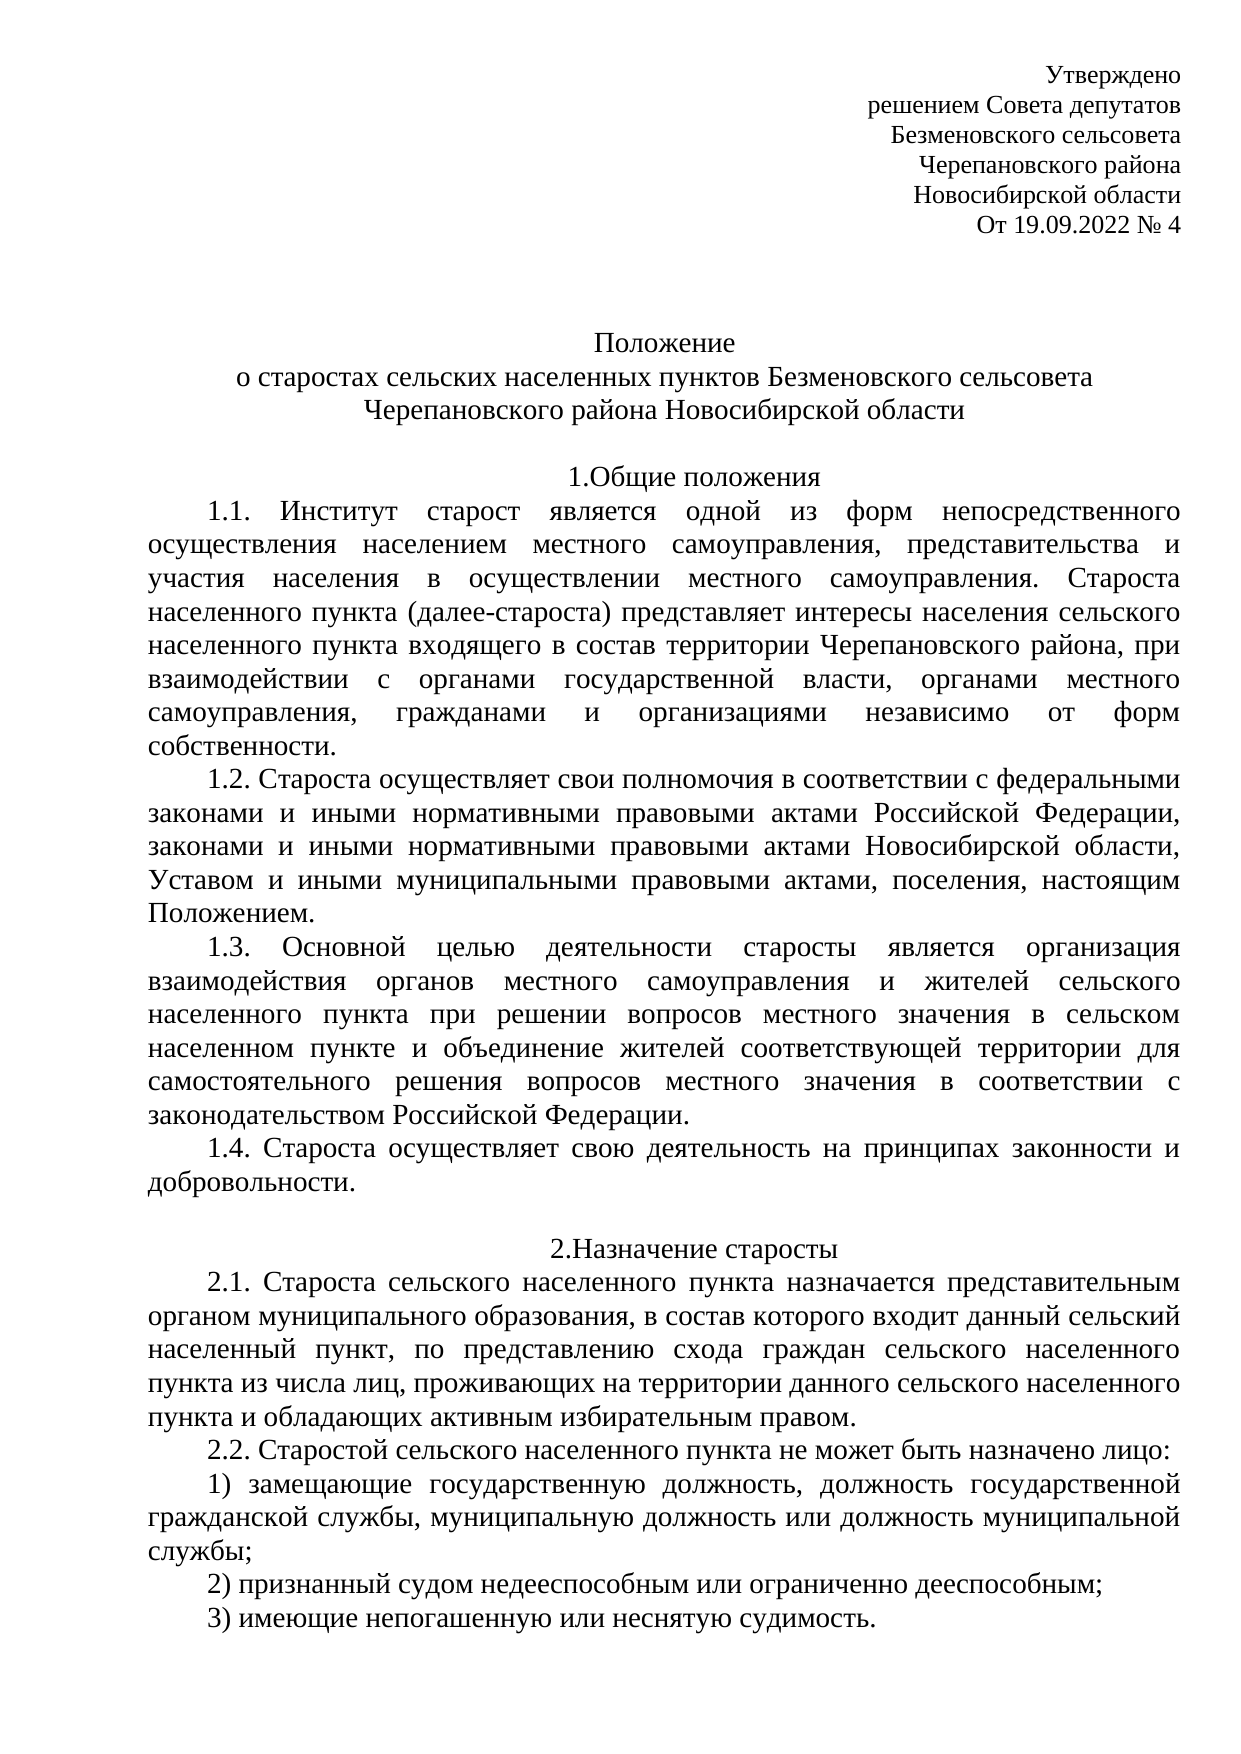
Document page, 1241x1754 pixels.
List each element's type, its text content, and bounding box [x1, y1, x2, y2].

text 2.2. Старостой сельского населенного пункта не может быть назначено лицо: [148, 1432, 1181, 1466]
text Утверждено [148, 59, 1181, 89]
text о старостах сельских населенных пунктов Безменовского сельсовета [148, 359, 1181, 392]
text 1.4. Староста осуществляет свою деятельность на принципах законности и добровольности. [148, 1130, 1181, 1197]
text 3) имеющие непогашенную или неснятую судимость. [148, 1600, 1181, 1633]
text 2) признанный судом недееспособным или ограниченно дееспособным; [148, 1566, 1181, 1600]
text 2.1. Староста сельского населенного пункта назначается представительным органом муниципального образования, в состав которого входит данный сельский населенный пункт, по представлению схода граждан сельского населенного пункта из числа лиц, проживающих на территории данного сельского населенного пункта и обладающих активным избирательным правом. [148, 1264, 1181, 1432]
text 1.2. Староста осуществляет свои полномочия в соответствии с федеральными законами и иными нормативными правовыми актами Российской Федерации, законами и иными нормативными правовыми актами Новосибирской области, Уставом и иными муниципальными правовыми актами, поселения, настоящим Положением. [148, 761, 1181, 929]
text 1.3. Основной целью деятельности старосты является организация взаимодействия органов местного самоуправления и жителей сельского населенного пункта при решении вопросов местного значения в сельском населенном пункте и объединение жителей соответствующей территории для самостоятельного решения вопросов местного значения в соответствии с законодательством Российской Федерации. [148, 929, 1181, 1130]
text 1) замещающие государственную должность, должность государственной гражданской службы, муниципальную должность или должность муниципальной службы; [148, 1466, 1181, 1566]
text Новосибирской области [148, 179, 1181, 209]
text 2.Назначение старосты [148, 1231, 1181, 1264]
text Безменовского сельсовета [148, 119, 1181, 149]
text От 19.09.2022 № 4 [148, 209, 1181, 239]
text решением Совета депутатов [148, 89, 1181, 119]
text 1.Общие положения [148, 459, 1181, 493]
text 1.1. Институт старост является одной из форм непосредственного осуществления населением местного самоуправления, представительства и участия населения в осуществлении местного самоуправления. Староста населенного пункта (далее-староста) представляет интересы населения сельского населенного пункта входящего в состав территории Черепановского района, при взаимодействии с органами государственной власти, органами местного самоуправления, гражданами и организациями независимо от форм собственности. [148, 493, 1181, 761]
text Черепановского района [148, 149, 1181, 179]
text Положение [148, 325, 1181, 359]
text Черепановского района Новосибирской области [148, 392, 1181, 426]
